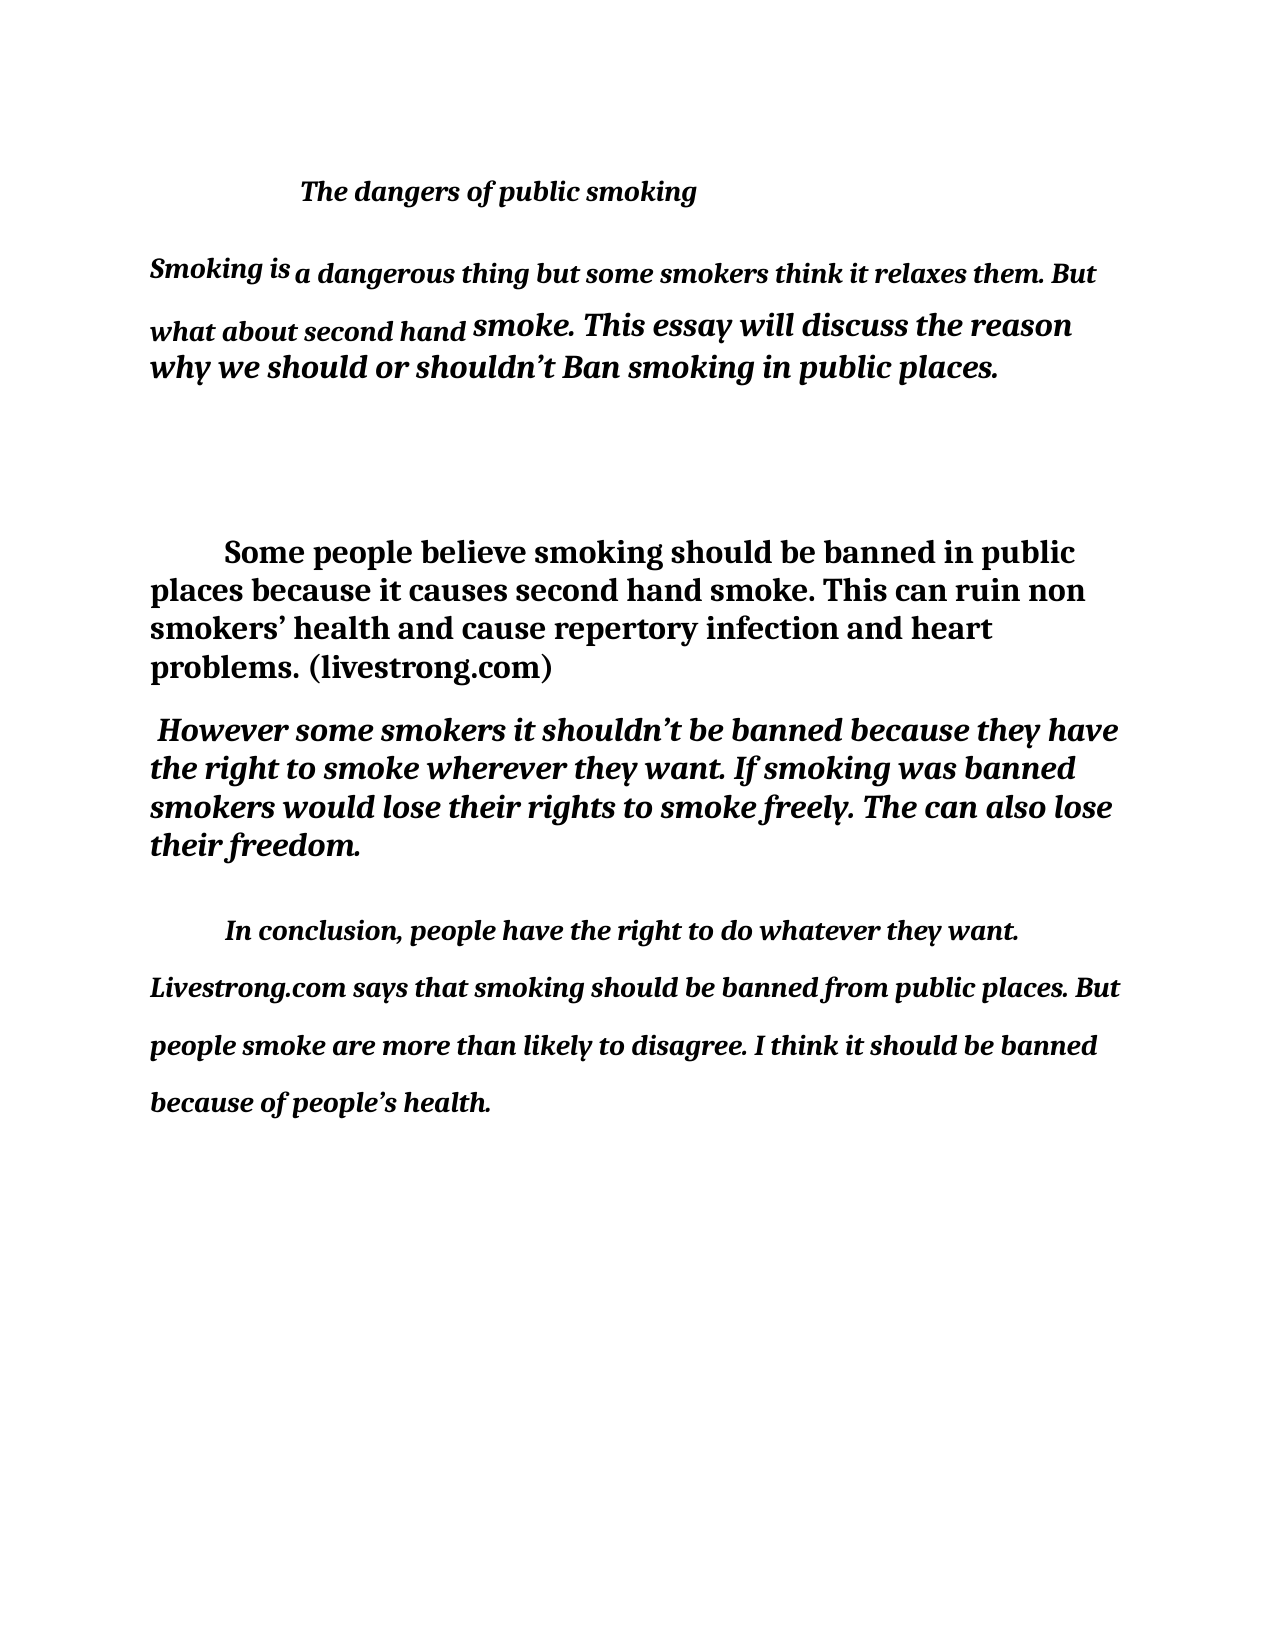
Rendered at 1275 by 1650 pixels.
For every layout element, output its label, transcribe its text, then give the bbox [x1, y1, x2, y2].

subtitle Smoking is a dangerous thing but some smokers think it relaxes them. But what about second hand smoke. This essay will discuss the reason why we should or shouldn’t Ban smoking in public places. [150, 233, 1125, 387]
subtitle Some people believe smoking should be banned in public places because it causes second hand smoke. This can ruin non smokers’ health and cause repertory infection and heart problems. (livestrong.com) [150, 533, 1125, 686]
subtitle However some smokers it shouldn’t be banned because they have the right to smoke wherever they want. If smoking was banned smokers would lose their rights to smoke freely. The can also lose their freedom. [150, 711, 1125, 865]
subtitle In conclusion, people have the right to do whatever they want. Livestrong.com says that smoking should be banned from public places. But people smoke are more than likely to disagree. I think it should be banned because of people’s health. [150, 890, 1125, 1120]
subtitle The dangers of public smoking [150, 175, 1125, 208]
